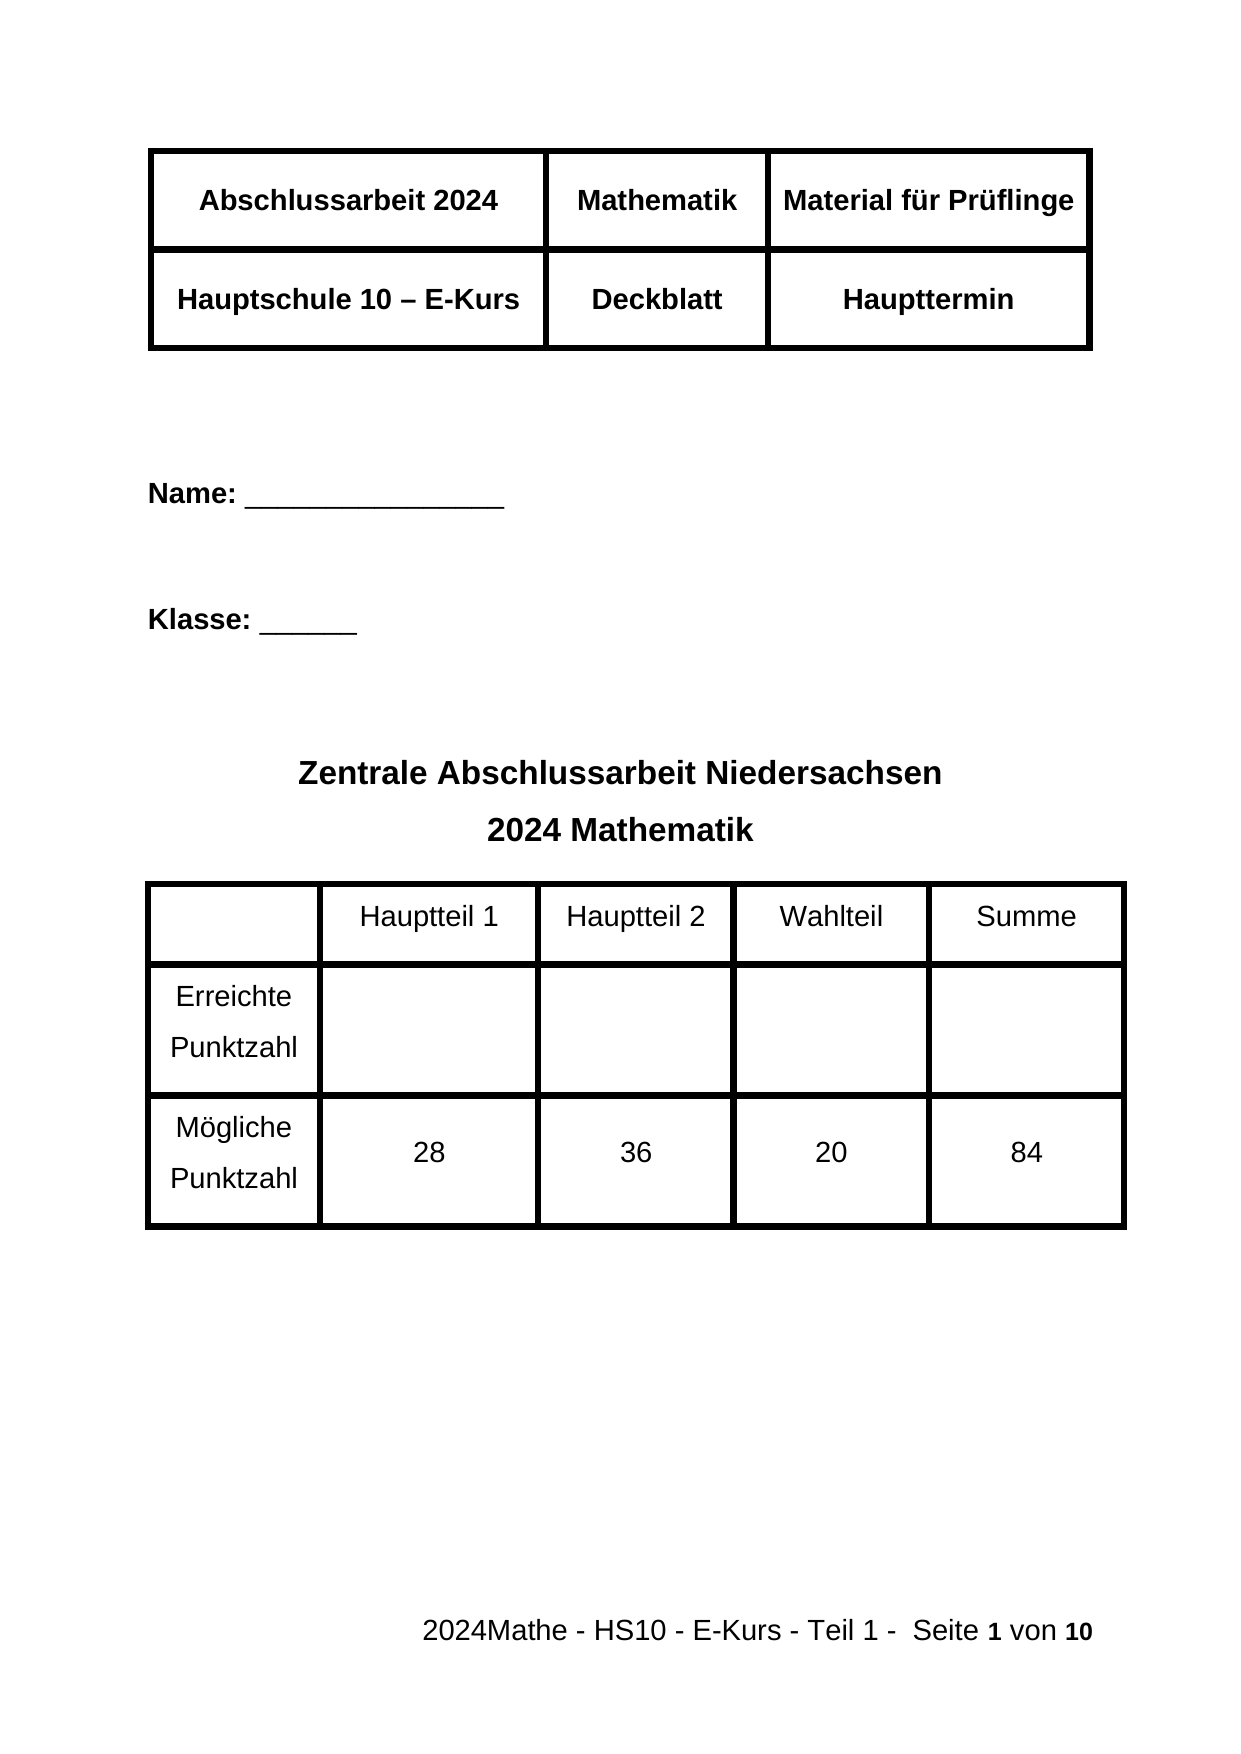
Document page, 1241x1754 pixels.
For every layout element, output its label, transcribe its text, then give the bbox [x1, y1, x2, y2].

table_cell [932, 968, 1121, 1092]
table_header Summe [932, 887, 1121, 961]
table_cell [541, 968, 730, 1092]
table_cell Erreichte Punktzahl [151, 968, 317, 1092]
table_cell 84 [932, 1099, 1121, 1223]
table_cell Haupttermin [771, 253, 1086, 345]
text Name: ________________ [148, 477, 1093, 510]
subtitle Zentrale Abschlussarbeit Niedersachsen 2024 Mathematik [148, 753, 1093, 849]
table_header Material für Prüflinge [771, 154, 1086, 246]
table_cell Mögliche Punktzahl [151, 1099, 317, 1223]
table_cell 20 [737, 1099, 926, 1223]
table_header Hauptteil 2 [541, 887, 730, 961]
text Klasse: ______ [148, 602, 1093, 636]
table_header Mathematik [549, 154, 765, 246]
table_cell 28 [323, 1099, 535, 1223]
table_header [151, 887, 317, 961]
table_cell [323, 968, 535, 1092]
table_header Abschlussarbeit 2024 [154, 154, 543, 246]
table_cell Deckblatt [549, 253, 765, 345]
table_cell [737, 968, 926, 1092]
table_cell 36 [541, 1099, 730, 1223]
table_header Wahlteil [737, 887, 926, 961]
table_cell Hauptschule 10 – E-Kurs [154, 253, 543, 345]
table_header Hauptteil 1 [323, 887, 535, 961]
